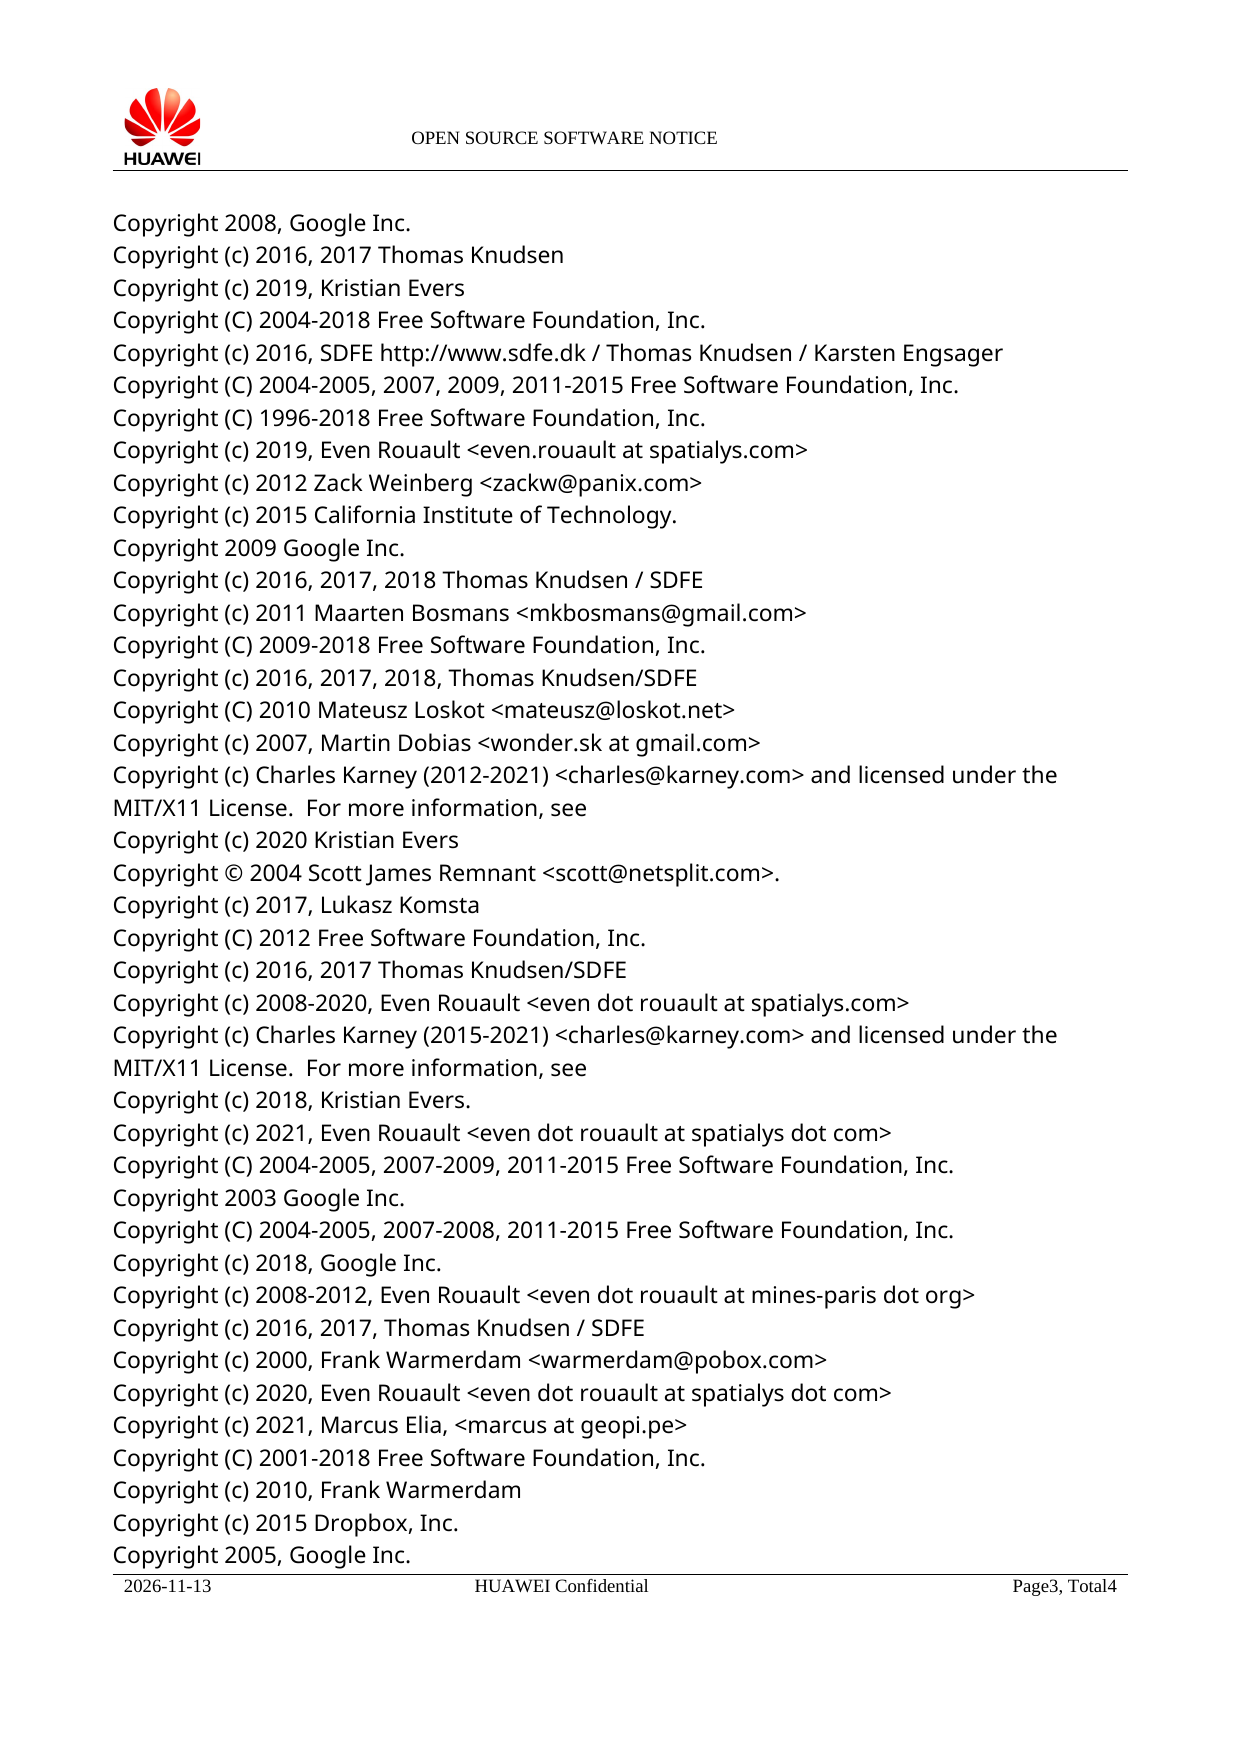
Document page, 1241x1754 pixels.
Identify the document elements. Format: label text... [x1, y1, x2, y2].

picture [124, 88, 201, 165]
